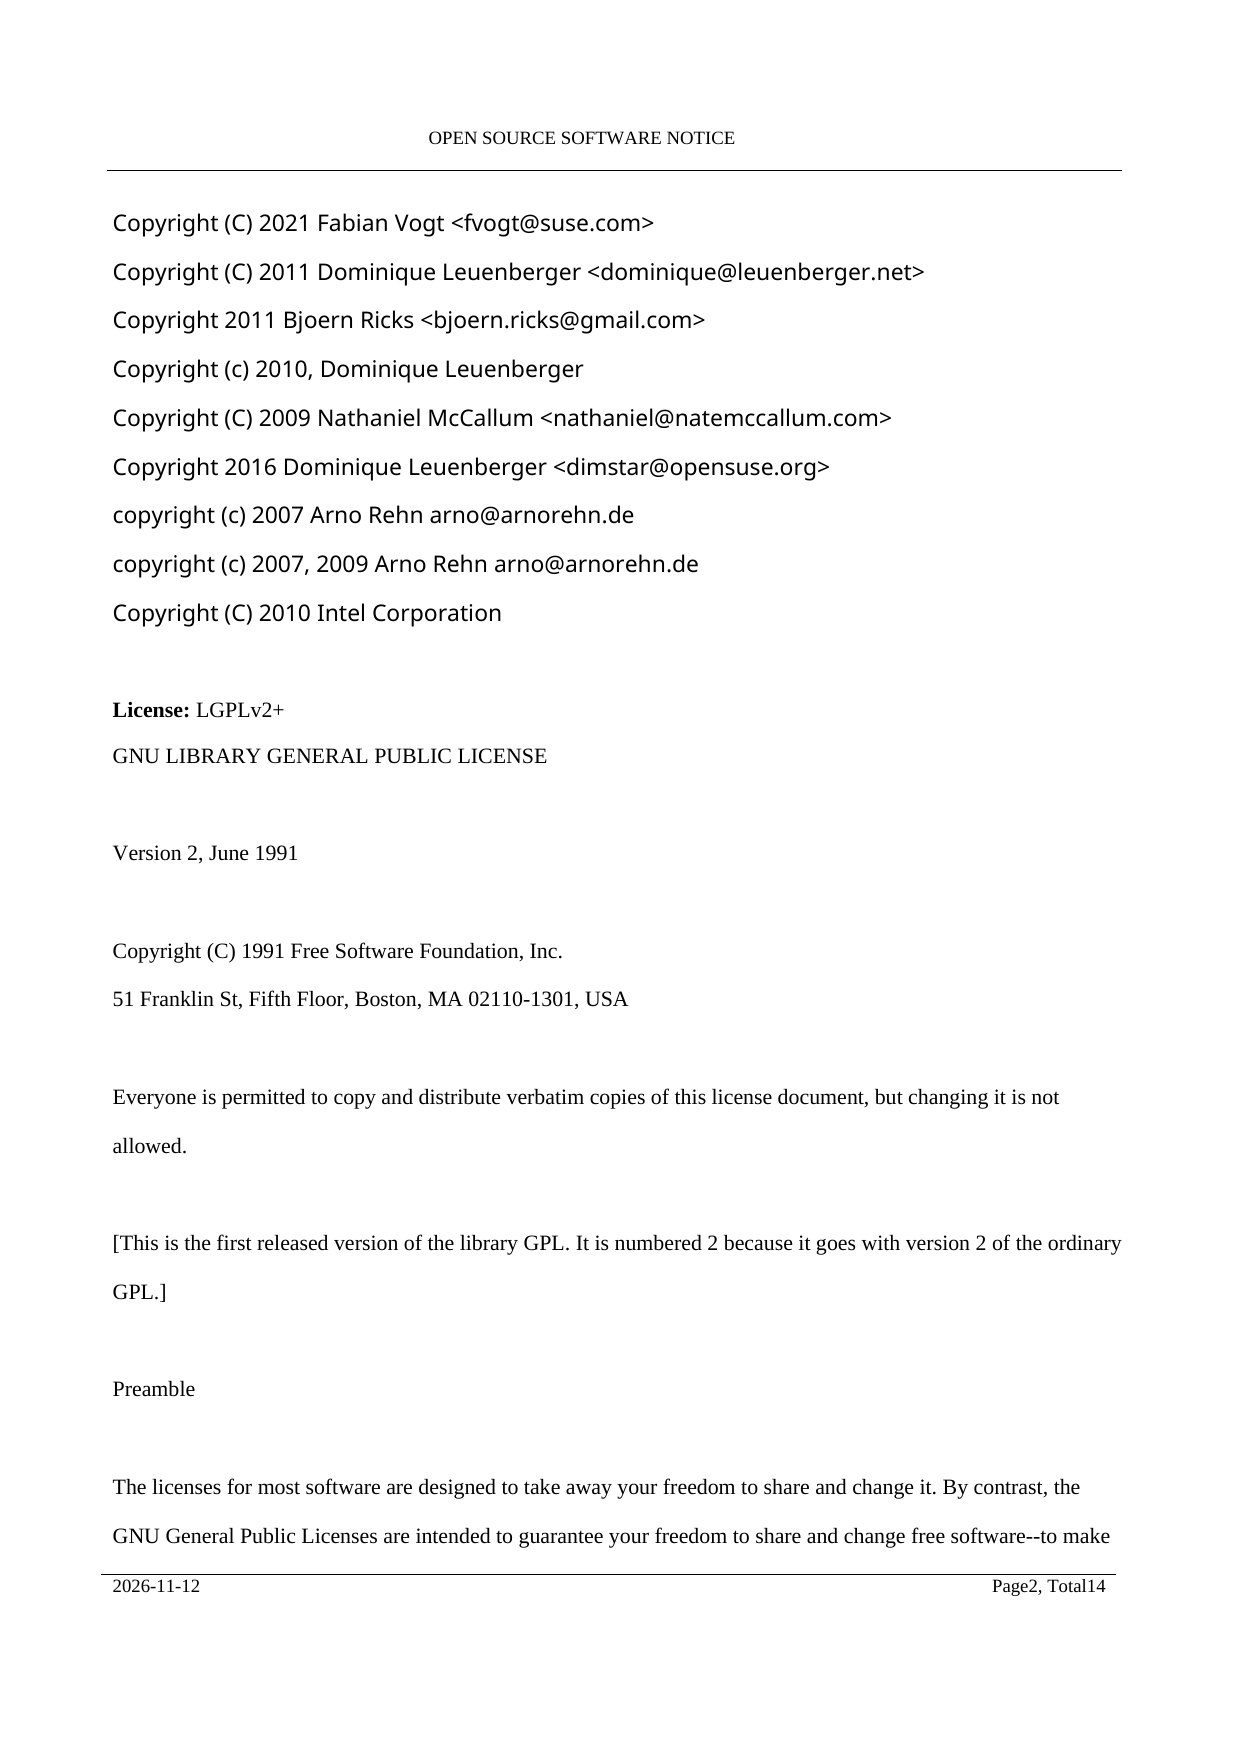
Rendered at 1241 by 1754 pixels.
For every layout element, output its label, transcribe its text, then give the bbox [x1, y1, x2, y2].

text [112, 739, 1128, 1551]
text License: LGPLv2+ [112, 694, 1128, 726]
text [112, 206, 1128, 678]
